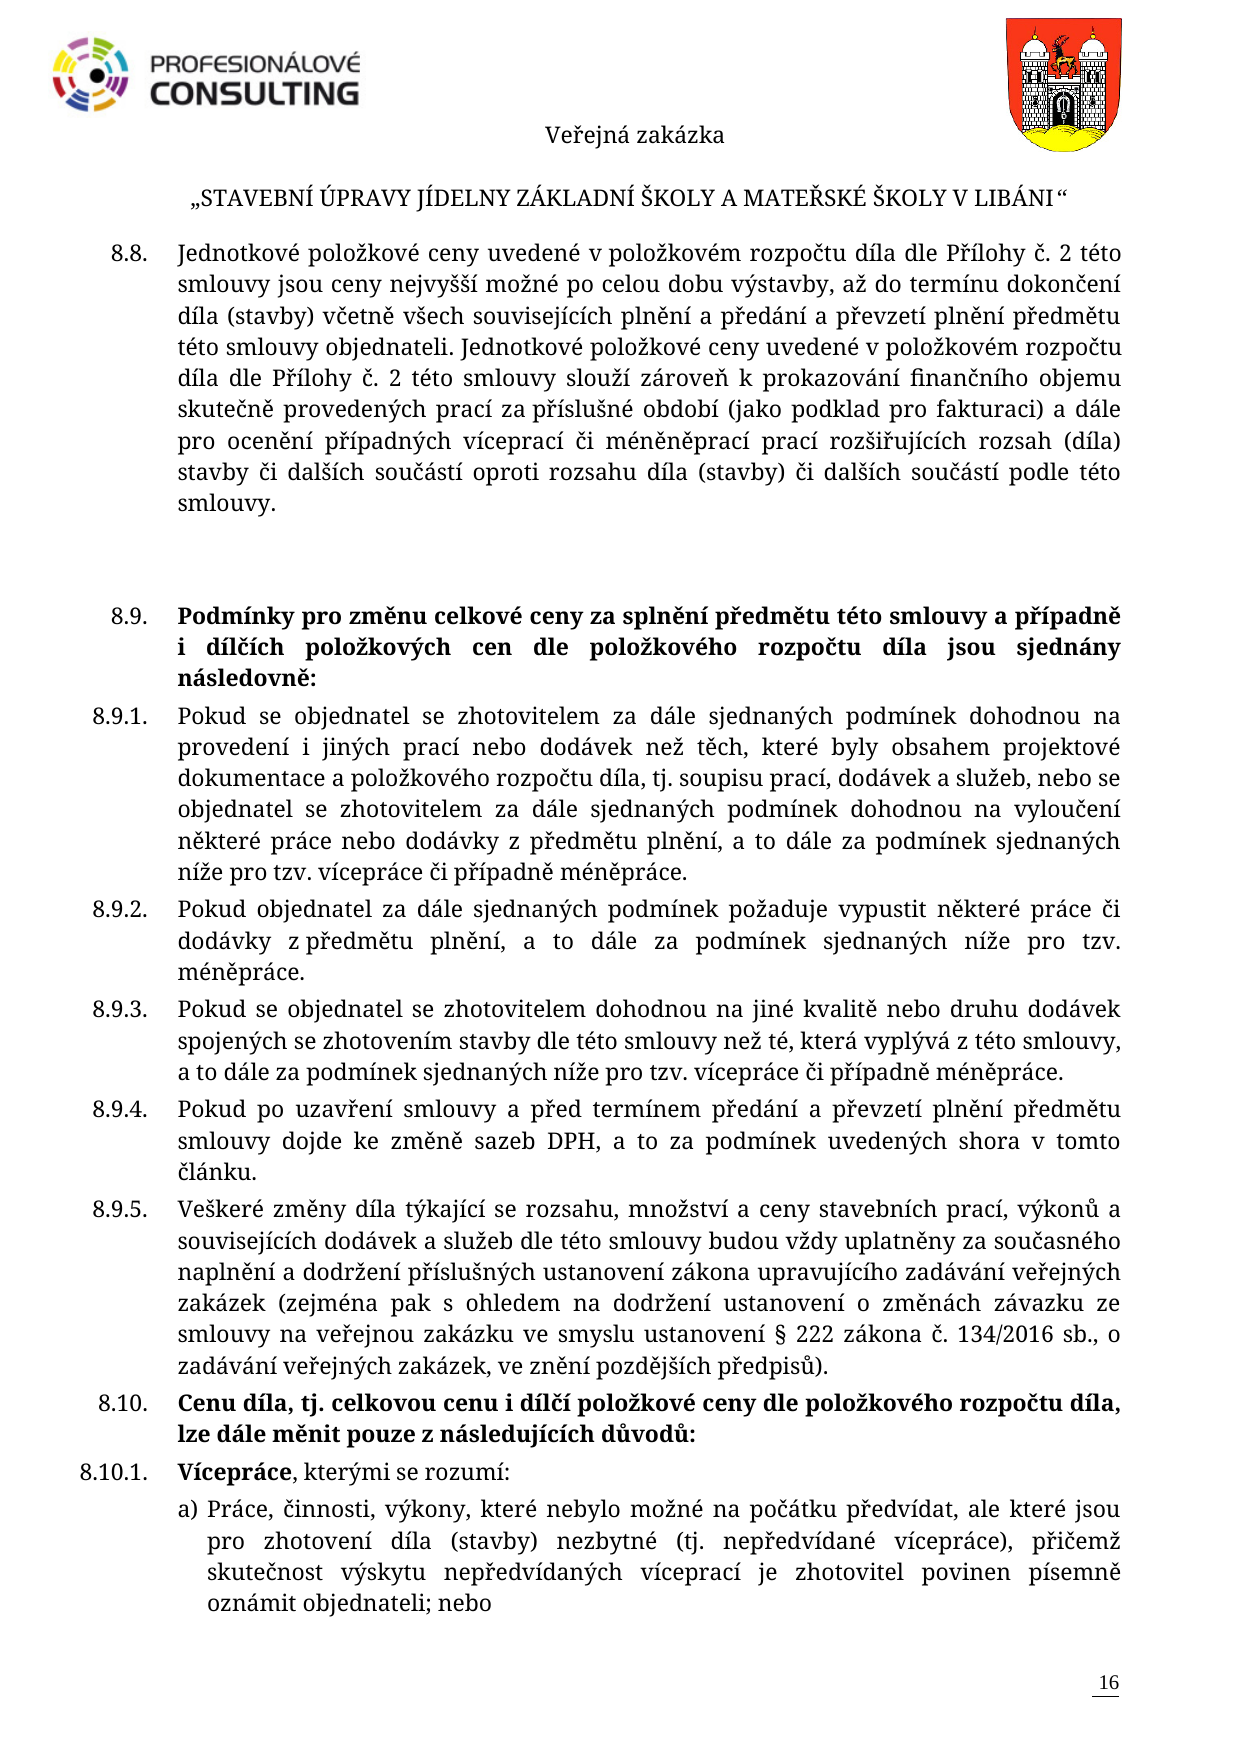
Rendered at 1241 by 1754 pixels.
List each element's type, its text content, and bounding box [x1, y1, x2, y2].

list Vícepráce, kterými se rozumí: [148, 1456, 1122, 1487]
list Pokud se objednatel se zhotovitelem za dále sjednaných podmínek dohodnou na provedení i jiných prací nebo dodávek než těch, které byly obsahem projektové dokumentace a položkového rozpočtu díla, tj. soupisu prací, dodávek a služeb, nebo se objednatel se zhotovitelem za dále sjednaných podmínek dohodnou na vyloučení některé práce nebo dodávky z předmětu plnění, a to dále za podmínek sjednaných níže pro tzv. vícepráce či případně méněpráce. [148, 699, 1122, 887]
list Veškeré změny díla týkající se rozsahu, množství a ceny stavebních prací, výkonů a souvisejících dodávek a služeb dle této smlouvy budou vždy uplatněny za současného naplnění a dodržení příslušných ustanovení zákona upravujícího zadávání veřejných zakázek (zejména pak s ohledem na dodržení ustanovení o změnách závazku ze smlouvy na veřejnou zakázku ve smyslu ustanovení § 222 zákona č. 134/2016 sb., o zadávání veřejných zakázek, ve znění pozdějších předpisů). [148, 1193, 1122, 1381]
list Pokud po uzavření smlouvy a před termínem předání a převzetí plnění předmětu smlouvy dojde ke změně sazeb DPH, a to za podmínek uvedených shora v tomto článku. [148, 1093, 1122, 1187]
list Podmínky pro změnu celkové ceny za splnění předmětu této smlouvy a případně i dílčích položkových cen dle položkového rozpočtu díla jsou sjednány následovně: [148, 599, 1122, 693]
list Jednotkové položkové ceny uvedené v položkovém rozpočtu díla dle Přílohy č. 2 této smlouvy jsou ceny nejvyšší možné po celou dobu výstavby, až do termínu dokončení díla (stavby) včetně všech souvisejících plnění a předání a převzetí plnění předmětu této smlouvy objednateli. Jednotkové položkové ceny uvedené v položkovém rozpočtu díla dle Přílohy č. 2 této smlouvy slouží zároveň k prokazování finančního objemu skutečně provedených prací za příslušné období (jako podklad pro fakturaci) a dále pro ocenění případných víceprací či méněněprací prací rozšiřujících rozsah (díla) stavby či dalších součástí oproti rozsahu díla (stavby) či dalších součástí podle této smlouvy. [148, 237, 1122, 518]
picture [47, 31, 366, 118]
picture [1005, 18, 1122, 152]
list Pokud objednatel za dále sjednaných podmínek požaduje vypustit některé práce či dodávky z předmětu plnění, a to dále za podmínek sjednaných níže pro tzv. méněpráce. [148, 893, 1122, 987]
list Práce, činnosti, výkony, které nebylo možné na počátku předvídat, ale které jsou pro zhotovení díla (stavby) nezbytné (tj. nepředvídané vícepráce), přičemž skutečnost výskytu nepředvídaných víceprací je zhotovitel povinen písemně oznámit objednateli; nebo [177, 1493, 1122, 1618]
list Cenu díla, tj. celkovou cenu i dílčí položkové ceny dle položkového rozpočtu díla, lze dále měnit pouze z následujících důvodů: [148, 1387, 1122, 1449]
list Pokud se objednatel se zhotovitelem dohodnou na jiné kvalitě nebo druhu dodávek spojených se zhotovením stavby dle této smlouvy než té, která vyplývá z této smlouvy, a to dále za podmínek sjednaných níže pro tzv. vícepráce či případně méněpráce. [148, 993, 1122, 1087]
